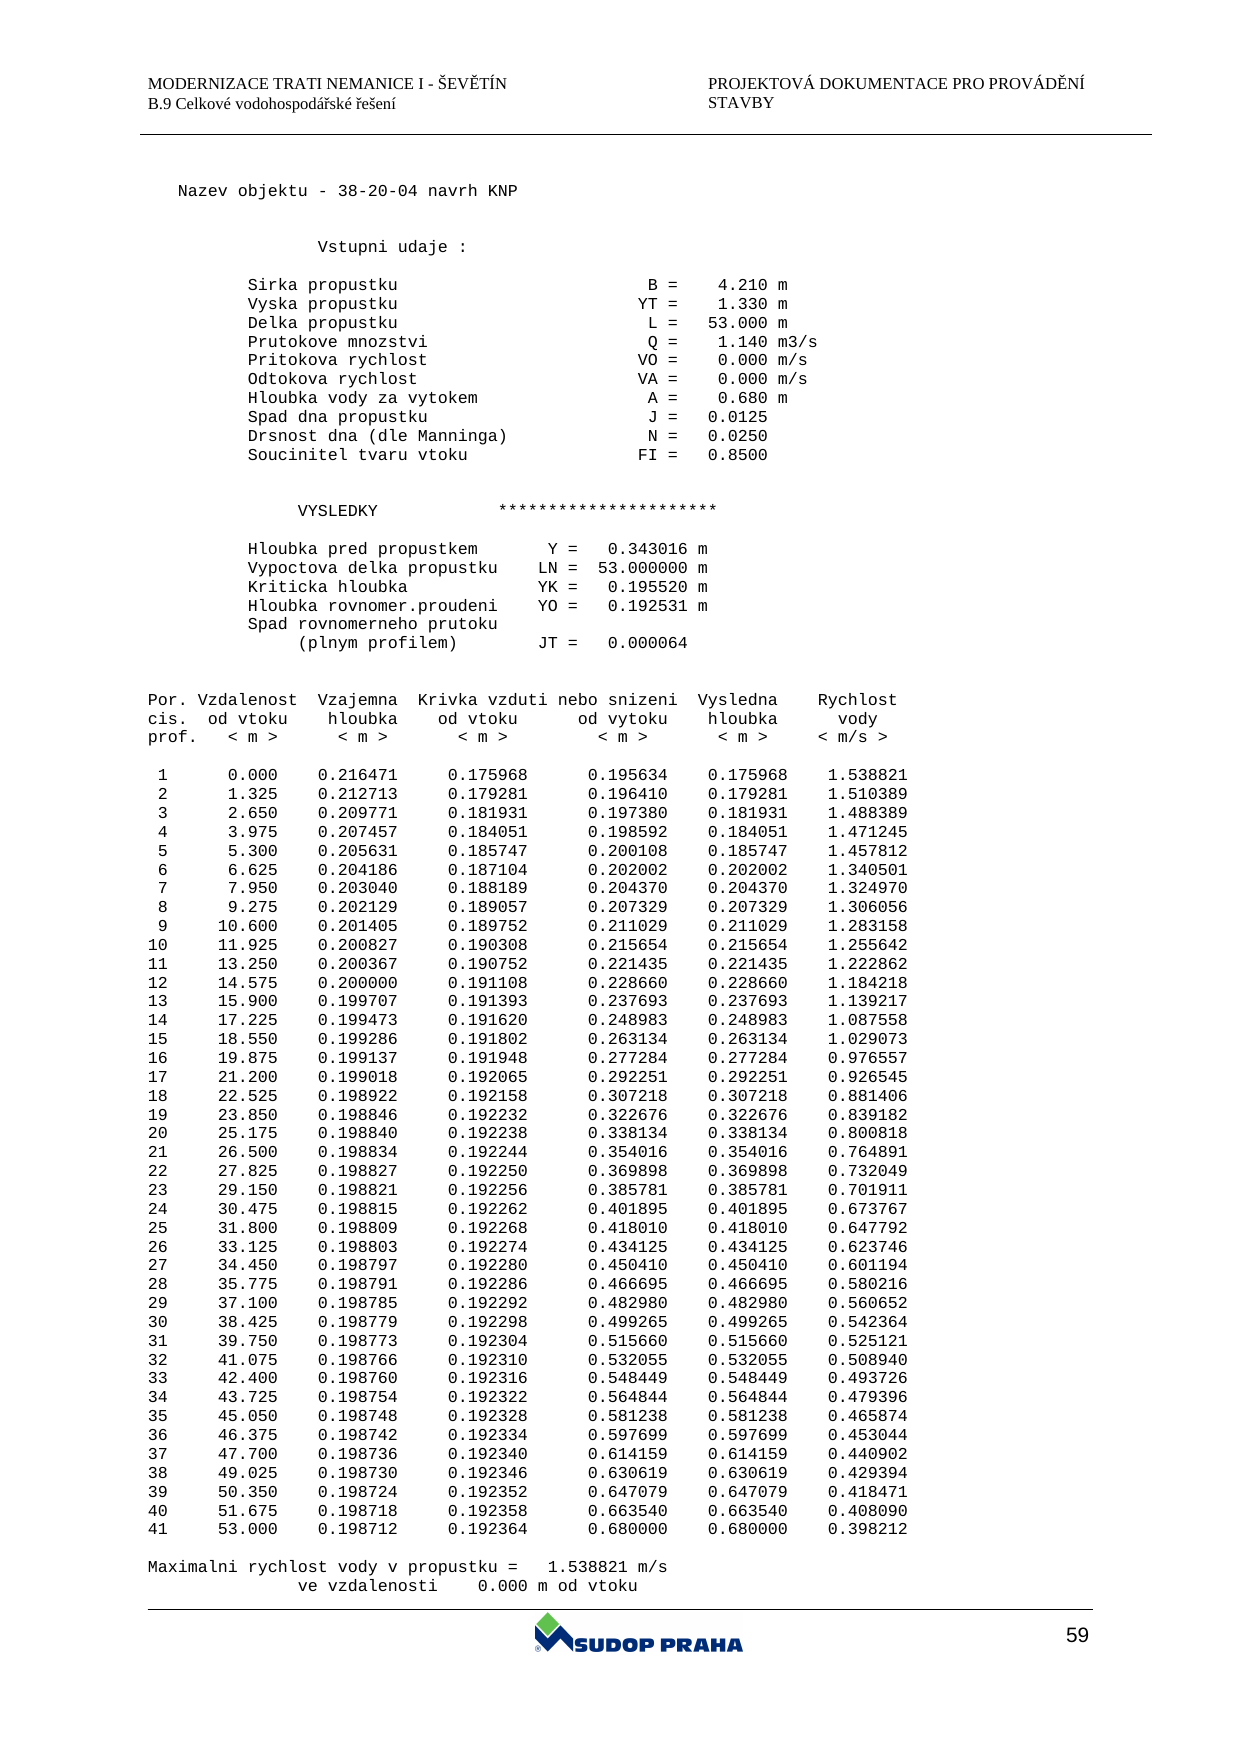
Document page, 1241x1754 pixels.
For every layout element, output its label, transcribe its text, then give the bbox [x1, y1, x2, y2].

text Hloubka rovnomer.proudeni YO = 0.192531 m [148, 597, 1122, 616]
text 35 45.050 0.198748 0.192328 0.581238 0.581238 0.465874 [148, 1408, 1122, 1427]
text 32 41.075 0.198766 0.192310 0.532055 0.532055 0.508940 [148, 1351, 1122, 1370]
text 20 25.175 0.198840 0.192238 0.338134 0.338134 0.800818 [148, 1125, 1122, 1144]
text 29 37.100 0.198785 0.192292 0.482980 0.482980 0.560652 [148, 1295, 1122, 1313]
text 7 7.950 0.203040 0.188189 0.204370 0.204370 1.324970 [148, 880, 1122, 899]
text 39 50.350 0.198724 0.192352 0.647079 0.647079 0.418471 [148, 1483, 1122, 1502]
text 25 31.800 0.198809 0.192268 0.418010 0.418010 0.647792 [148, 1219, 1122, 1238]
text Hloubka vody za vytokem A = 0.680 m [148, 390, 1122, 408]
text Sirka propustku B = 4.210 m [148, 277, 1122, 295]
text Maximalni rychlost vody v propustku = 1.538821 m/s [148, 1559, 1122, 1577]
text 24 30.475 0.198815 0.192262 0.401895 0.401895 0.673767 [148, 1200, 1122, 1219]
text 30 38.425 0.198779 0.192298 0.499265 0.499265 0.542364 [148, 1313, 1122, 1332]
text 9 10.600 0.201405 0.189752 0.211029 0.211029 1.283158 [148, 918, 1122, 936]
picture [535, 1612, 743, 1652]
text 11 13.250 0.200367 0.190752 0.221435 0.221435 1.222862 [148, 955, 1122, 974]
text Vypoctova delka propustku LN = 53.000000 m [148, 559, 1122, 578]
text Spad dna propustku J = 0.0125 [148, 408, 1122, 427]
text 6 6.625 0.204186 0.187104 0.202002 0.202002 1.340501 [148, 861, 1122, 880]
text 22 27.825 0.198827 0.192250 0.369898 0.369898 0.732049 [148, 1163, 1122, 1182]
text 40 51.675 0.198718 0.192358 0.663540 0.663540 0.408090 [148, 1502, 1122, 1521]
text 15 18.550 0.199286 0.191802 0.263134 0.263134 1.029073 [148, 1031, 1122, 1049]
text 36 46.375 0.198742 0.192334 0.597699 0.597699 0.453044 [148, 1427, 1122, 1446]
text 37 47.700 0.198736 0.192340 0.614159 0.614159 0.440902 [148, 1446, 1122, 1464]
text Nazev objektu - 38-20-04 navrh KNP [148, 182, 1122, 201]
text 3 2.650 0.209771 0.181931 0.197380 0.181931 1.488389 [148, 804, 1122, 823]
text 14 17.225 0.199473 0.191620 0.248983 0.248983 1.087558 [148, 1012, 1122, 1031]
text 28 35.775 0.198791 0.192286 0.466695 0.466695 0.580216 [148, 1276, 1122, 1295]
text VYSLEDKY ********************** [148, 503, 1122, 522]
text 34 43.725 0.198754 0.192322 0.564844 0.564844 0.479396 [148, 1389, 1122, 1408]
text 13 15.900 0.199707 0.191393 0.237693 0.237693 1.139217 [148, 993, 1122, 1012]
text 1 0.000 0.216471 0.175968 0.195634 0.175968 1.538821 [148, 767, 1122, 786]
text 10 11.925 0.200827 0.190308 0.215654 0.215654 1.255642 [148, 936, 1122, 955]
text Drsnost dna (dle Manninga) N = 0.0250 [148, 427, 1122, 446]
text 31 39.750 0.198773 0.192304 0.515660 0.515660 0.525121 [148, 1332, 1122, 1351]
text 38 49.025 0.198730 0.192346 0.630619 0.630619 0.429394 [148, 1464, 1122, 1483]
text prof. < m > < m > < m > < m > < m > < m/s > [148, 729, 1122, 748]
text 19 23.850 0.198846 0.192232 0.322676 0.322676 0.839182 [148, 1106, 1122, 1125]
text Prutokove mnozstvi Q = 1.140 m3/s [148, 333, 1122, 352]
text Spad rovnomerneho prutoku [148, 616, 1122, 635]
text 2 1.325 0.212713 0.179281 0.196410 0.179281 1.510389 [148, 786, 1122, 804]
text Odtokova rychlost VA = 0.000 m/s [148, 371, 1122, 390]
text 5 5.300 0.205631 0.185747 0.200108 0.185747 1.457812 [148, 842, 1122, 861]
text 23 29.150 0.198821 0.192256 0.385781 0.385781 0.701911 [148, 1182, 1122, 1200]
text Delka propustku L = 53.000 m [148, 314, 1122, 333]
text (plnym profilem) JT = 0.000064 [148, 635, 1122, 654]
text Kriticka hloubka YK = 0.195520 m [148, 578, 1122, 597]
text 18 22.525 0.198922 0.192158 0.307218 0.307218 0.881406 [148, 1087, 1122, 1106]
text Soucinitel tvaru vtoku FI = 0.8500 [148, 446, 1122, 465]
text 21 26.500 0.198834 0.192244 0.354016 0.354016 0.764891 [148, 1144, 1122, 1163]
text Por. Vzdalenost Vzajemna Krivka vzduti nebo snizeni Vysledna Rychlost [148, 691, 1122, 710]
text 8 9.275 0.202129 0.189057 0.207329 0.207329 1.306056 [148, 899, 1122, 918]
text Hloubka pred propustkem Y = 0.343016 m [148, 541, 1122, 559]
text 12 14.575 0.200000 0.191108 0.228660 0.228660 1.184218 [148, 974, 1122, 993]
text 26 33.125 0.198803 0.192274 0.434125 0.434125 0.623746 [148, 1238, 1122, 1257]
text ve vzdalenosti 0.000 m od vtoku [148, 1577, 1122, 1596]
text 27 34.450 0.198797 0.192280 0.450410 0.450410 0.601194 [148, 1257, 1122, 1276]
text 17 21.200 0.199018 0.192065 0.292251 0.292251 0.926545 [148, 1068, 1122, 1087]
text cis. od vtoku hloubka od vtoku od vytoku hloubka vody [148, 710, 1122, 729]
text 4 3.975 0.207457 0.184051 0.198592 0.184051 1.471245 [148, 823, 1122, 842]
text 16 19.875 0.199137 0.191948 0.277284 0.277284 0.976557 [148, 1049, 1122, 1068]
text 41 53.000 0.198712 0.192364 0.680000 0.680000 0.398212 [148, 1521, 1122, 1540]
text Vstupni udaje : [148, 239, 1122, 258]
text 33 42.400 0.198760 0.192316 0.548449 0.548449 0.493726 [148, 1370, 1122, 1389]
text Pritokova rychlost VO = 0.000 m/s [148, 352, 1122, 371]
text Vyska propustku YT = 1.330 m [148, 295, 1122, 314]
